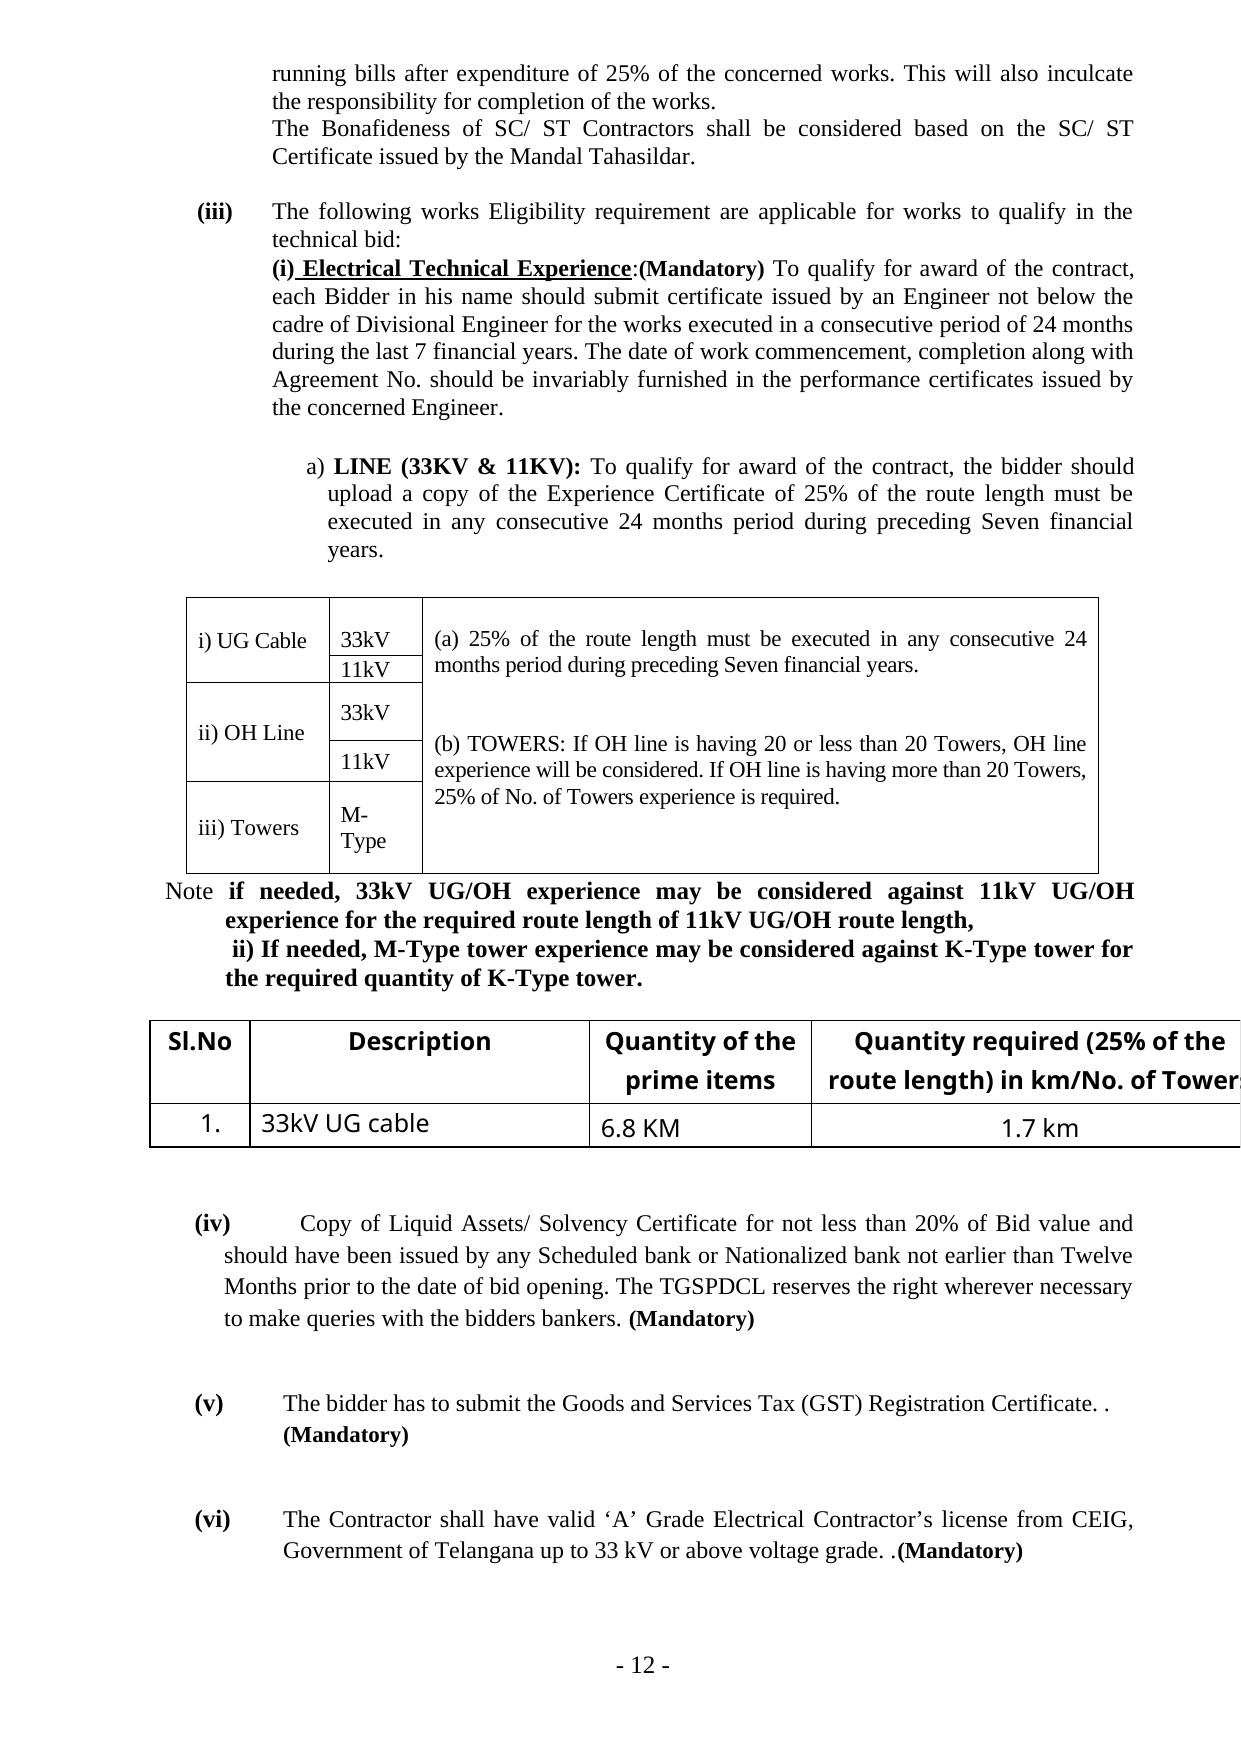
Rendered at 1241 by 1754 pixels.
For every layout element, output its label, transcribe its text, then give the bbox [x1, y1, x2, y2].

list The bidder has to submit the Goods and Services Tax (GST) Registration Certificate. .(Mandatory) [194, 1388, 1135, 1447]
table_cell 33kV [330, 683, 422, 740]
table_header Description [251, 1021, 589, 1103]
list a) LINE (33KV & 11KV): To qualify for award of the contract, the bidder should upload a copy of the Experience Certificate of 25% of the route length must be executed in any consecutive 24 months period during preceding Seven financial years. [272, 452, 1135, 562]
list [272, 59, 1135, 114]
table_header i) UG Cable [187, 598, 329, 682]
table_header Quantity of the prime items [590, 1021, 811, 1103]
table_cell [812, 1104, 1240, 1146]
table_cell 33kV UG cable [251, 1104, 589, 1146]
table_cell 11kV [330, 741, 422, 781]
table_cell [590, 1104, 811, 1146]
list The Bonafideness of SC/ ST Contractors shall be considered based on the SC/ ST Certificate issued by the Mandal Tahasildar. [272, 114, 1135, 169]
table_cell ii) OH Line [187, 683, 329, 781]
table_header Quantity required (25% of the route length) in km/No. of Towers [812, 1021, 1240, 1103]
list (i) Electrical Technical Experience:(Mandatory) To qualify for award of the contract, each Bidder in his name should submit certificate issued by an Engineer not below the cadre of Divisional Engineer for the works executed in a consecutive period of 24 months during the last 7 financial years. The date of work commencement, completion along with Agreement No. should be invariably furnished in the performance certificates issued by the concerned Engineer. [272, 254, 1135, 420]
list Copy of Liquid Assets/ Solvency Certificate for not less than 20% of Bid value and should have been issued by any Scheduled bank or Nationalized bank not earlier than Twelve Months prior to the date of bid opening. The TGSPDCL reserves the right wherever necessary to make queries with the bidders bankers. (Mandatory) [194, 1208, 1135, 1332]
text ii) If needed, M-Type tower experience may be considered against K-Type tower for the required quantity of K-Type tower. [225, 934, 1135, 991]
table_header (a) 25% of the route length must be executed in any consecutive 24 months period during preceding Seven financial years. (b) TOWERS: If OH line is having 20 or less than 20 Towers, OH line experience will be considered. If OH line is having more than 20 Towers, 25% of No. of Towers experience is required. [423, 598, 1098, 873]
table_cell M-Type [330, 782, 422, 873]
list The following works Eligibility requirement are applicable for works to qualify in the technical bid: [197, 197, 1135, 252]
table_cell 11kV [330, 656, 422, 682]
table_cell [151, 1104, 249, 1146]
table_cell iii) Towers [187, 782, 329, 873]
list The Contractor shall have valid ‘A’ Grade Electrical Contractor’s license from CEIG, Government of Telangana up to 33 kV or above voltage grade. .(Mandatory) [194, 1504, 1135, 1564]
table_header Sl.No [151, 1021, 249, 1103]
table_header 33kV [330, 598, 422, 655]
text Note if needed, 33kV UG/OH experience may be considered against 11kV UG/OH experience for the required route length of 11kV UG/OH route length, [165, 653, 1135, 934]
